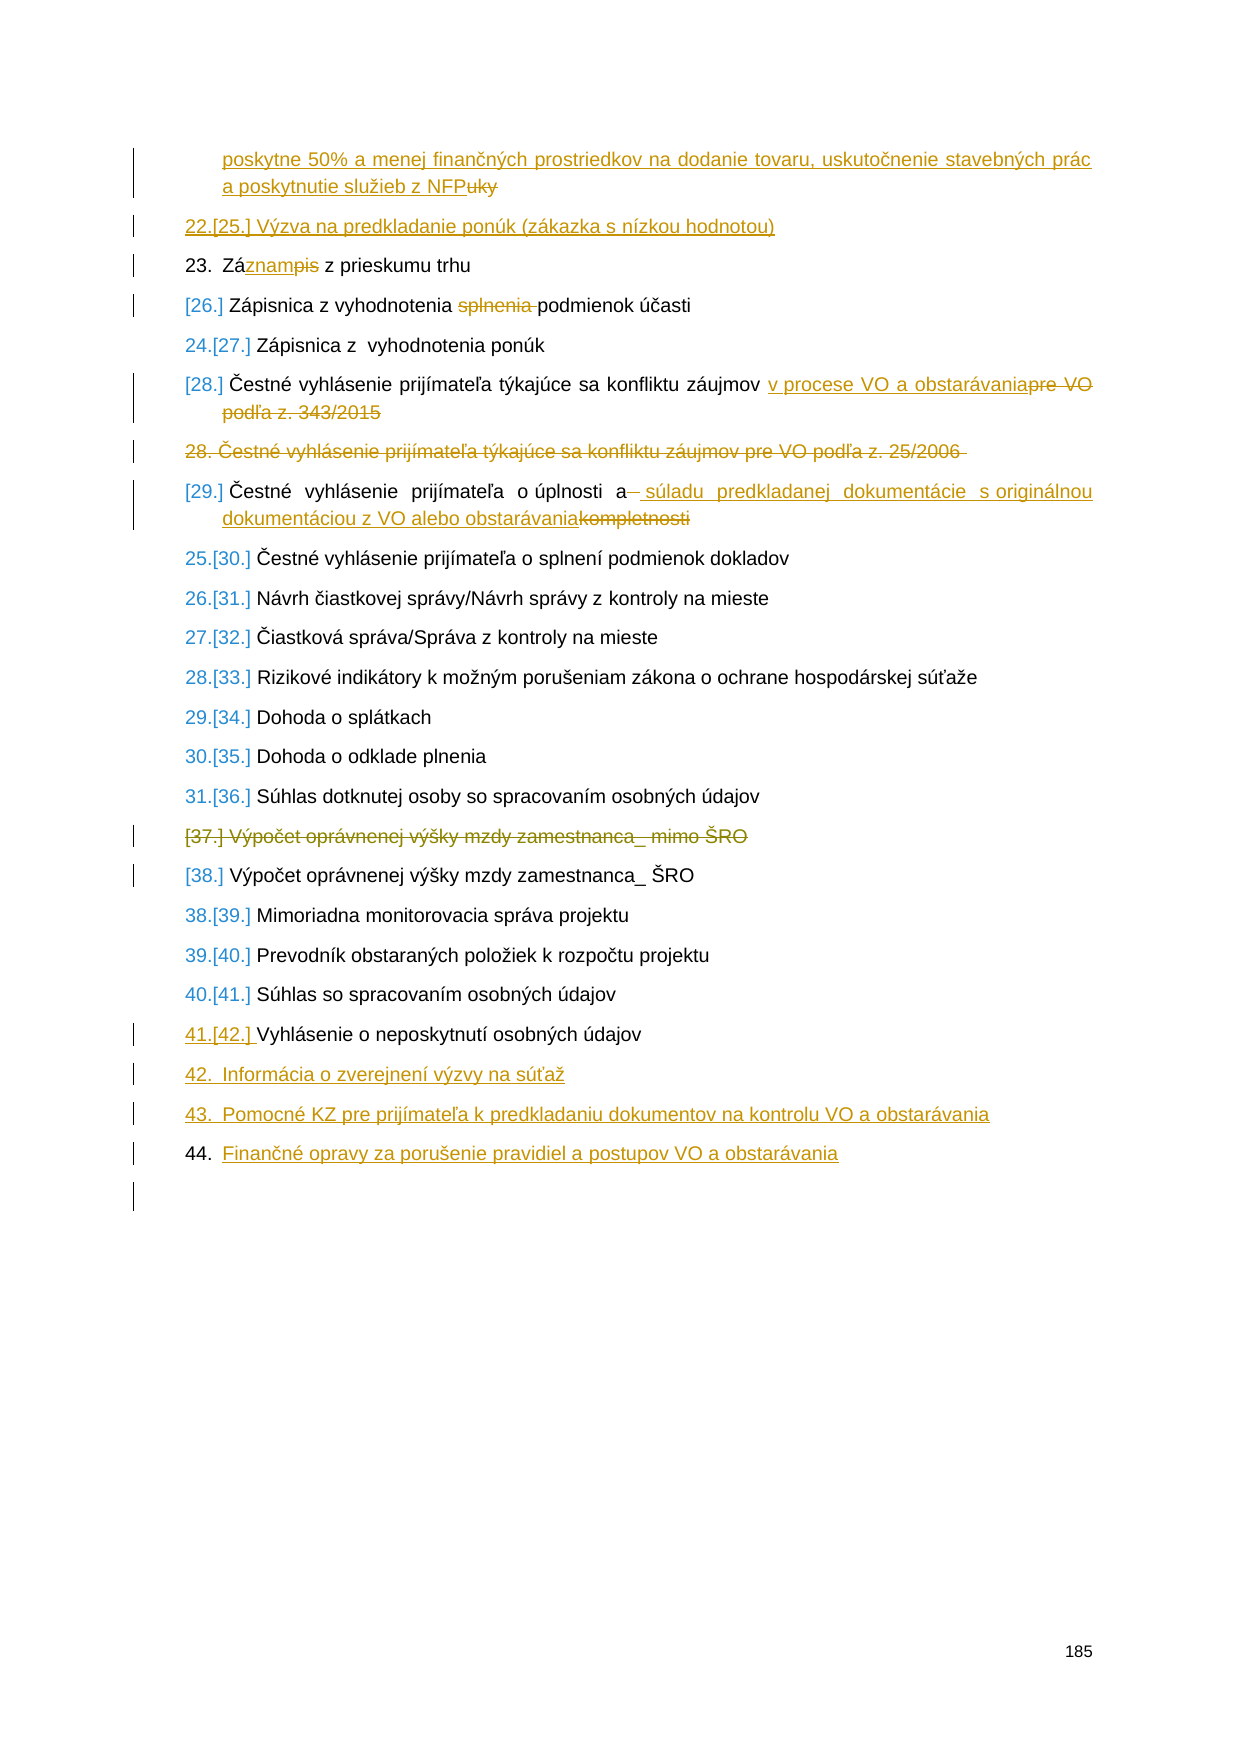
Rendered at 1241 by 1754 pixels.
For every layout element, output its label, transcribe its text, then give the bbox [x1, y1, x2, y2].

list Mimoriadna monitorovacia správa projektu [185, 904, 1092, 927]
list Súhlas dotknutej osoby so spracovaním osobných údajov [185, 785, 1092, 808]
list Dohoda o splátkach [185, 706, 1092, 728]
list Návrh čiastkovej správy/Návrh správy z kontroly na mieste [185, 586, 1092, 609]
list Čestné vyhlásenie prijímateľa týkajúce sa konfliktu záujmov [185, 373, 1092, 423]
list Vyhlásenie o neposkytnutí osobných údajov [185, 1023, 1092, 1046]
list Čiastková správa/Správa z kontroly na mieste [185, 626, 1092, 649]
list Čestné vyhlásenie prijímateľa o splnení podmienok dokladov [185, 547, 1092, 569]
list Dohoda o odklade plnenia [185, 745, 1092, 768]
list Súhlas so spracovaním osobných údajov [185, 983, 1092, 1006]
list Čestné vyhlásenie prijímateľa o úplnosti a [185, 480, 1092, 530]
list Prevodník obstaraných položiek k rozpočtu projektu [185, 944, 1092, 966]
list Výpočet oprávnenej výšky mzdy zamestnanca_ ŠRO [185, 864, 1092, 887]
list Zápisnica z vyhodnotenia podmienok účasti [185, 294, 1092, 317]
list Zá z prieskumu trhu [185, 254, 1092, 277]
list Zápisnica z vyhodnotenia ponúk [185, 334, 1092, 356]
list Rizikové indikátory k možným porušeniam zákona o ochrane hospodárskej súťaže [185, 666, 1092, 688]
